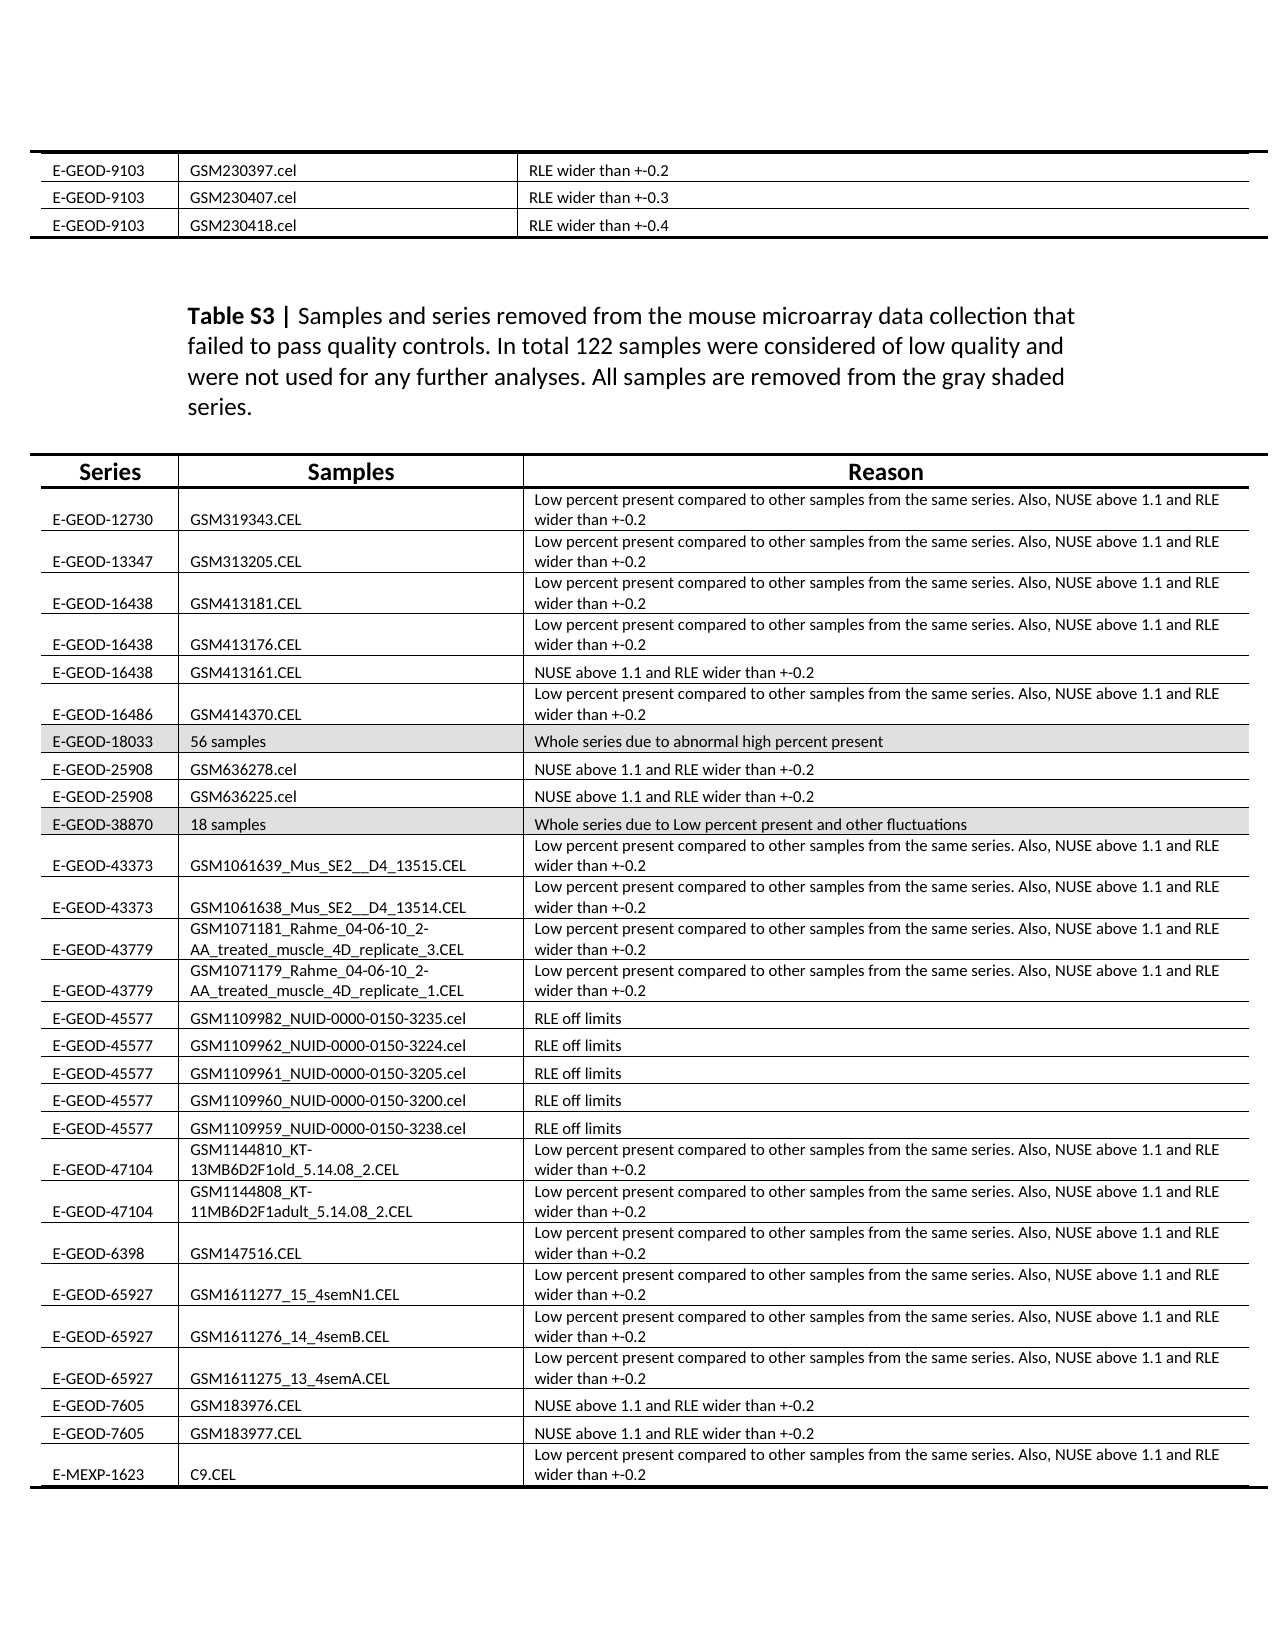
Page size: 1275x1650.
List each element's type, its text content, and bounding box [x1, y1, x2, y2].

table_header [179, 919, 523, 959]
table_header [179, 456, 523, 486]
table_header [179, 1444, 523, 1485]
table_header [179, 614, 523, 655]
table_header [179, 1264, 523, 1305]
table_header [179, 1306, 523, 1347]
table_header [179, 1002, 523, 1028]
table_header [179, 182, 517, 208]
table_header [179, 573, 523, 613]
table_header [179, 1084, 523, 1111]
table_header [179, 656, 523, 683]
table_header [179, 684, 523, 724]
table_header [179, 489, 523, 530]
text Table S3 | Samples and series removed from the mouse microarray data collection that failed to pass quality controls. In total 122 samples were considered of low quality and were not used for any further analyses. All samples are removed from the gray shaded series. [187, 300, 1087, 422]
table_header [179, 1057, 523, 1083]
table_header [179, 1112, 523, 1138]
table_header [524, 456, 1267, 1486]
table_header [179, 877, 523, 918]
table_header [518, 153, 1267, 236]
table_header [179, 154, 517, 181]
table_header [179, 1139, 523, 1180]
table_header [30, 456, 178, 1486]
table_header [179, 960, 523, 1001]
table_header [179, 209, 517, 236]
table_header [179, 835, 523, 876]
table_header [179, 1029, 523, 1056]
table_header [179, 1348, 523, 1388]
table_header [179, 1181, 523, 1222]
table_header [179, 1389, 523, 1416]
table_header [179, 1223, 523, 1263]
table_header [30, 153, 178, 236]
table_header [179, 753, 523, 779]
table_header [179, 531, 523, 572]
table_header [179, 780, 523, 807]
table_header [179, 1417, 523, 1443]
